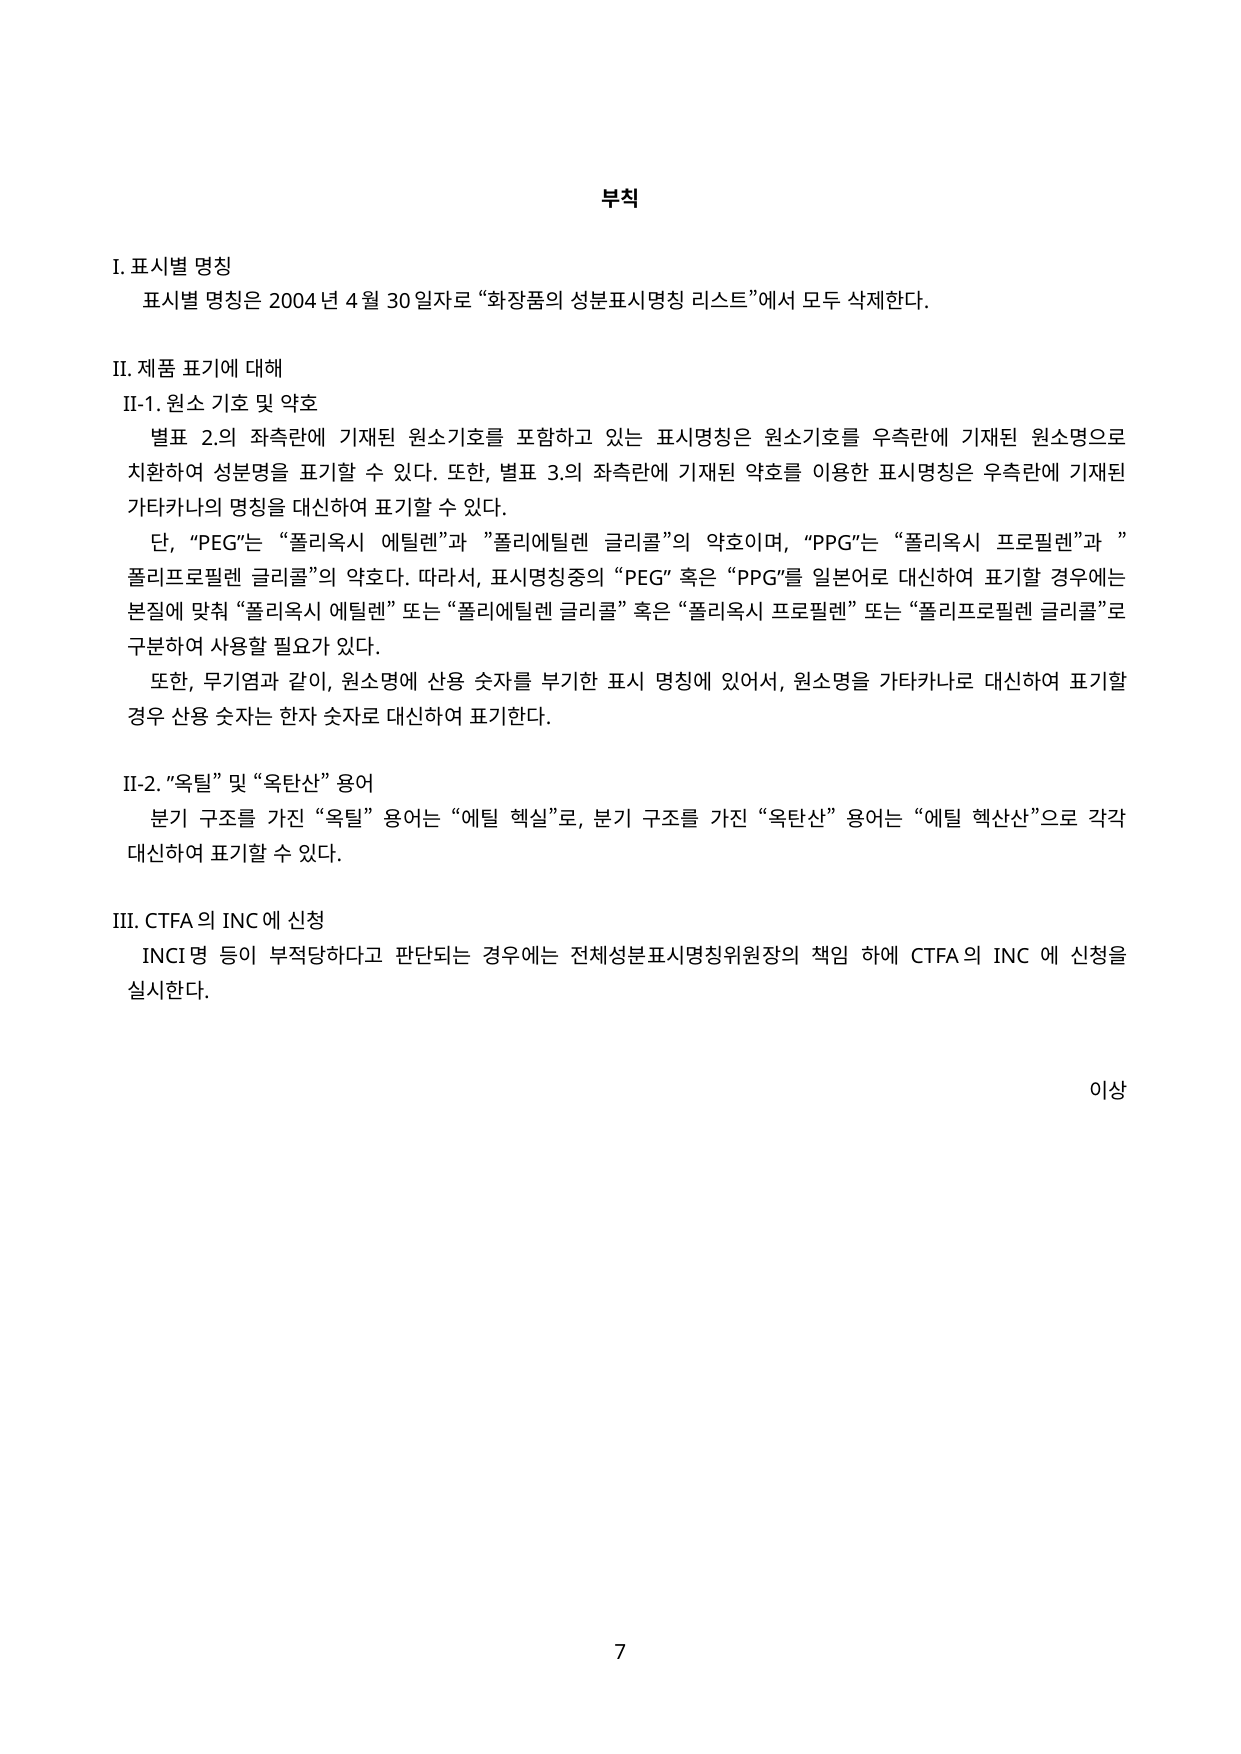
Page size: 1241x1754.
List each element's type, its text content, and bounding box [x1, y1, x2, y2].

text II. 제품 표기에 대해 [112, 352, 1128, 382]
text II-2. ”옥틸” 및 “옥탄산” 용어 [123, 767, 1128, 798]
text 또한, 무기염과 같이, 원소명에 산용 숫자를 부기한 표시 명칭에 있어서, 원소명을 가타카나로 대신하여 표기할 경우 산용 숫자는 한자 숫자로 대신하여 표기한다. [127, 665, 1128, 730]
text INCI명 등이 부적당하다고 판단되는 경우에는 전체성분표시명칭위원장의 책임 하에 CTFA의 INC 에 신청을 실시한다. [127, 939, 1128, 1004]
text 단, “PEG”는 “폴리옥시 에틸렌”과 ”폴리에틸렌 글리콜”의 약호이며, “PPG”는 “폴리옥시 프로필렌”과 ”폴리프로필렌 글리콜”의 약호다. 따라서, 표시명칭중의 “PEG” 혹은 “PPG”를 일본어로 대신하여 표기할 경우에는 본질에 맞춰 “폴리옥시 에틸렌” 또는 “폴리에틸렌 글리콜” 혹은 “폴리옥시 프로필렌” 또는 “폴리프로필렌 글리콜”로 구분하여 사용할 필요가 있다. [127, 526, 1128, 661]
text 분기 구조를 가진 “옥틸” 용어는 “에틸 헥실”로, 분기 구조를 가진 “옥탄산” 용어는 “에틸 헥산산”으로 각각 대신하여 표기할 수 있다. [127, 802, 1128, 867]
text II-1. 원소 기호 및 약호 [123, 387, 1128, 417]
text 부칙 [112, 183, 1128, 213]
text 표시별 명칭은 2004년 4월 30일자로 “화장품의 성분표시명칭 리스트”에서 모두 삭제한다. [127, 285, 1128, 315]
text 이상 [112, 1074, 1128, 1104]
text 별표 2.의 좌측란에 기재된 원소기호를 포함하고 있는 표시명칭은 원소기호를 우측란에 기재된 원소명으로 치환하여 성분명을 표기할 수 있다. 또한, 별표 3.의 좌측란에 기재된 약호를 이용한 표시명칭은 우측란에 기재된 가타카나의 명칭을 대신하여 표기할 수 있다. [127, 422, 1128, 522]
text III. CTFA의 INC에 신청 [112, 904, 1128, 934]
text I. 표시별 명칭 [112, 250, 1128, 280]
